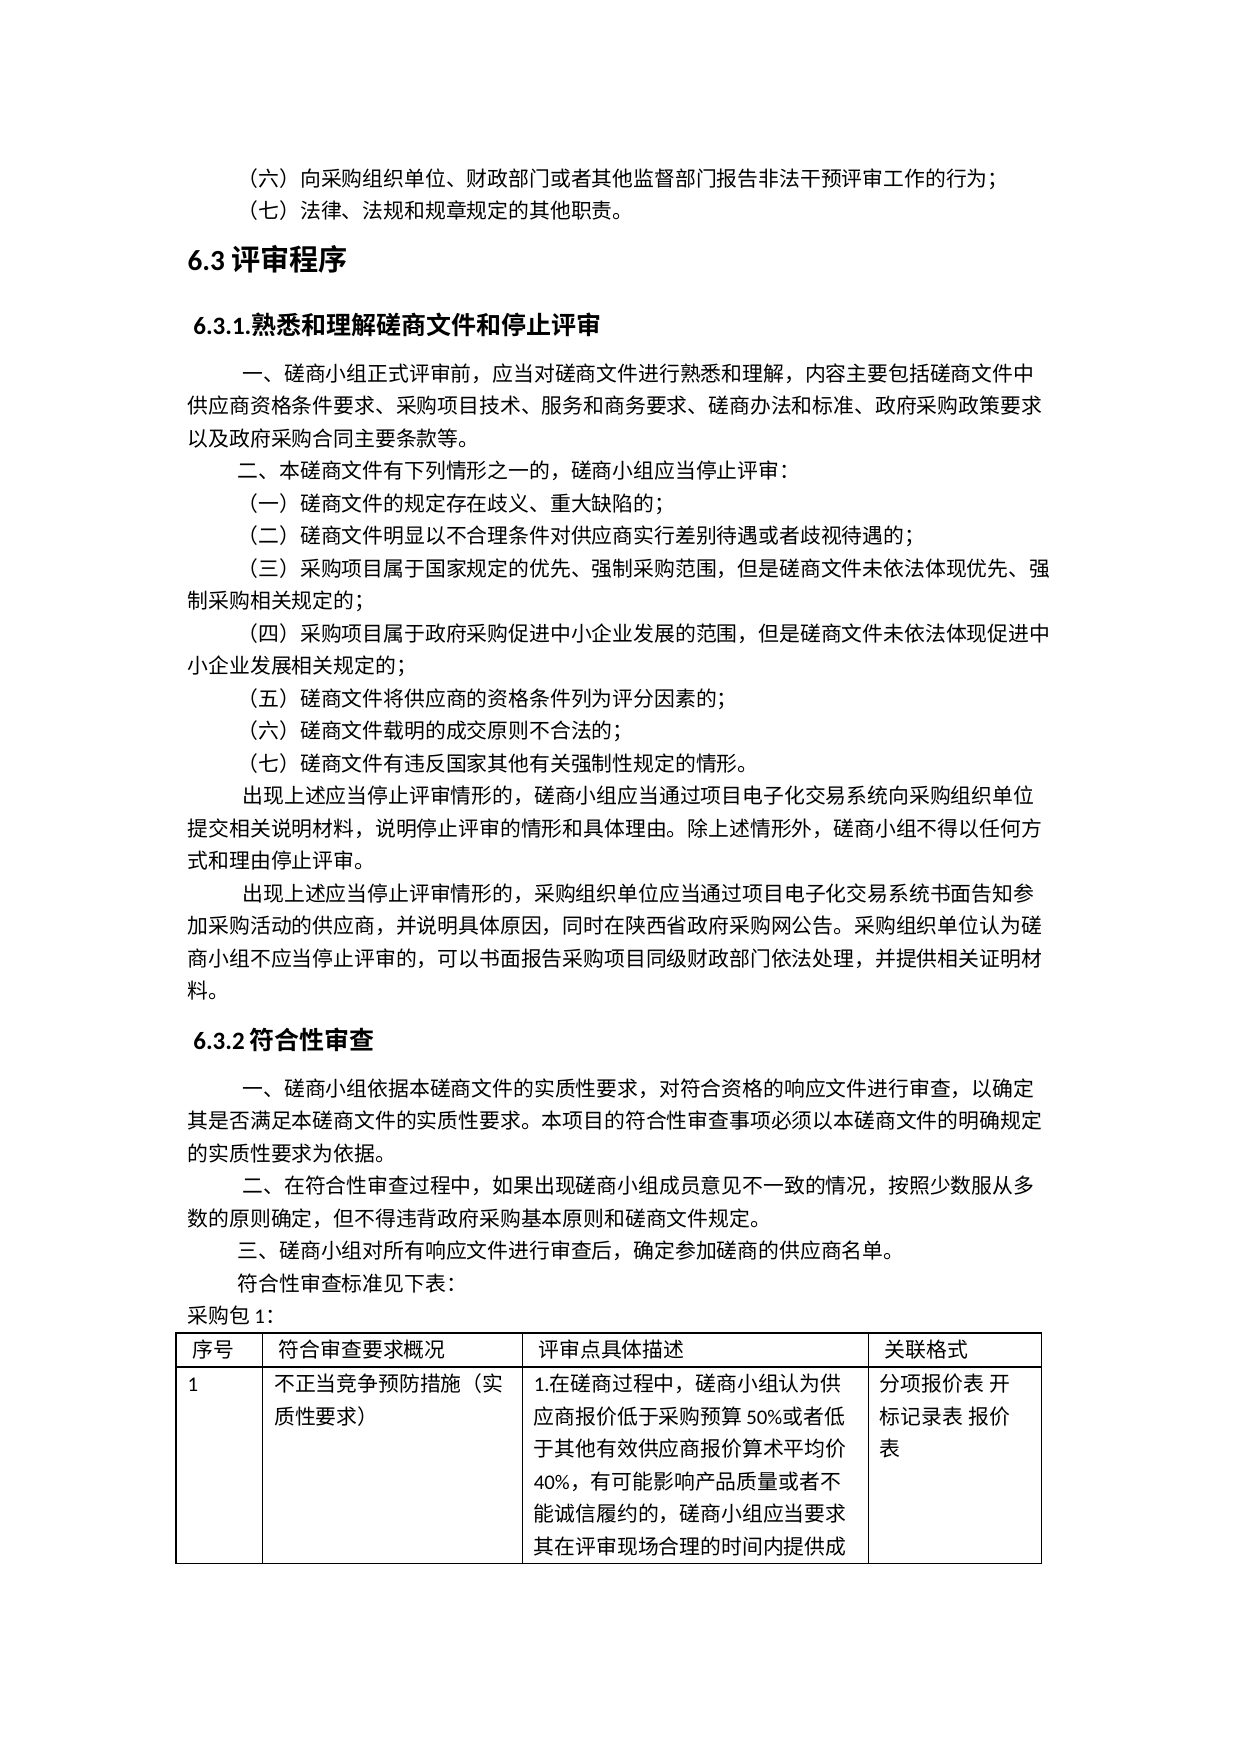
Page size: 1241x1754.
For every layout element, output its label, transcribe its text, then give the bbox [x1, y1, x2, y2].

text 6.3.1.熟悉和理解磋商文件和停止评审 [187, 292, 1053, 357]
text （六）向采购组织单位、财政部门或者其他监督部门报告非法干预评审工作的行为； [187, 162, 1053, 194]
text （七）磋商文件有违反国家其他有关强制性规定的情形。 [187, 747, 1053, 779]
table_cell 分项报价表 开标记录表 报价表 [869, 1368, 1041, 1563]
text （五）磋商文件将供应商的资格条件列为评分因素的； [187, 682, 1053, 714]
text （三）采购项目属于国家规定的优先、强制采购范围，但是磋商文件未依法体现优先、强制采购相关规定的； [187, 552, 1053, 617]
text （四）采购项目属于政府采购促进中小企业发展的范围，但是磋商文件未依法体现促进中小企业发展相关规定的； [187, 617, 1053, 682]
text 符合性审查标准见下表： [187, 1267, 1053, 1299]
table_header 评审点具体描述 [523, 1334, 868, 1366]
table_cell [523, 1368, 868, 1563]
text （六）磋商文件载明的成交原则不合法的； [187, 714, 1053, 747]
text （二）磋商文件明显以不合理条件对供应商实行差别待遇或者歧视待遇的； [187, 519, 1053, 552]
table_header 关联格式 [869, 1334, 1041, 1366]
text 一、磋商小组依据本磋商文件的实质性要求，对符合资格的响应文件进行审查，以确定其是否满足本磋商文件的实质性要求。本项目的符合性审查事项必须以本磋商文件的明确规定的实质性要求为依据。 [187, 1072, 1053, 1169]
text 一、磋商小组正式评审前，应当对磋商文件进行熟悉和理解，内容主要包括磋商文件中供应商资格条件要求、采购项目技术、服务和商务要求、磋商办法和标准、政府采购政策要求以及政府采购合同主要条款等。 [187, 357, 1053, 454]
text 6.3评审程序 [187, 227, 1053, 292]
table_header 序号 [177, 1334, 262, 1366]
text 6.3.2符合性审查 [187, 1007, 1053, 1072]
table_cell 不正当竞争预防措施（实质性要求） [263, 1368, 522, 1563]
table_cell 1 [177, 1368, 262, 1563]
text 采购包1： [187, 1299, 1053, 1332]
text 出现上述应当停止评审情形的，磋商小组应当通过项目电子化交易系统向采购组织单位提交相关说明材料，说明停止评审的情形和具体理由。除上述情形外，磋商小组不得以任何方式和理由停止评审。 [187, 779, 1053, 877]
text 出现上述应当停止评审情形的，采购组织单位应当通过项目电子化交易系统书面告知参加采购活动的供应商，并说明具体原因，同时在陕西省政府采购网公告。采购组织单位认为磋商小组不应当停止评审的，可以书面报告采购项目同级财政部门依法处理，并提供相关证明材料。 [187, 877, 1053, 1007]
text 二、在符合性审查过程中，如果出现磋商小组成员意见不一致的情况，按照少数服从多数的原则确定，但不得违背政府采购基本原则和磋商文件规定。 [187, 1169, 1053, 1234]
text 三、磋商小组对所有响应文件进行审查后，确定参加磋商的供应商名单。 [187, 1234, 1053, 1267]
text （一）磋商文件的规定存在歧义、重大缺陷的； [187, 487, 1053, 519]
text （七）法律、法规和规章规定的其他职责。 [187, 194, 1053, 227]
table_header 符合审查要求概况 [263, 1334, 522, 1366]
text 二、本磋商文件有下列情形之一的，磋商小组应当停止评审： [187, 454, 1053, 487]
